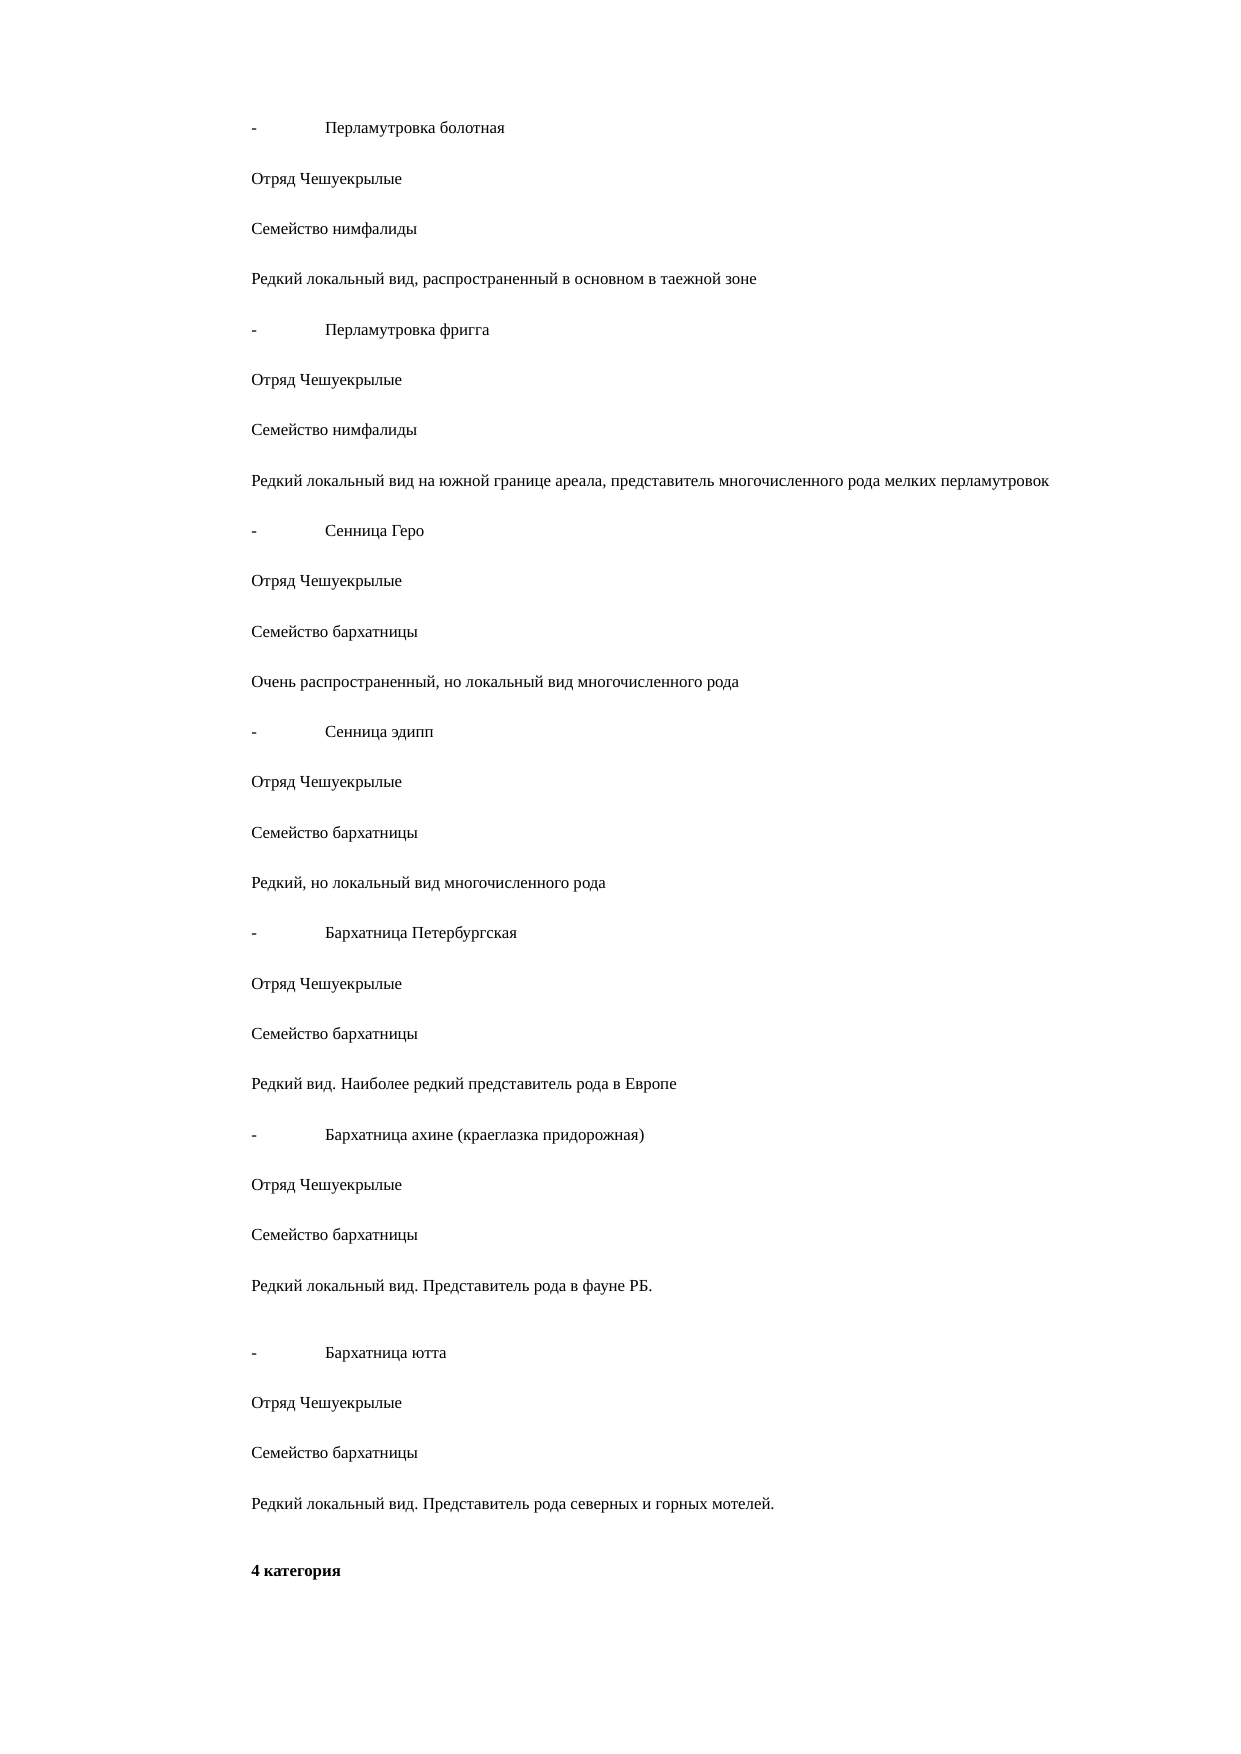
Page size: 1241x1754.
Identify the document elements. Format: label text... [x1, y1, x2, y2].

text Редкий вид. Наиболее редкий представитель рода в Европе [177, 1074, 1152, 1108]
list Бархатница ютта [177, 1342, 1152, 1376]
text Отряд Чешуекрылые [177, 168, 1152, 202]
text Семейство бархатницы [177, 1024, 1152, 1057]
text Семейство нимфалиды [177, 219, 1152, 252]
list Сенница эдипп [177, 722, 1152, 755]
text Семейство бархатницы [177, 1443, 1152, 1477]
text Отряд Чешуекрылые [177, 1175, 1152, 1208]
text Отряд Чешуекрылые [177, 571, 1152, 604]
text Семейство нимфалиды [177, 420, 1152, 453]
list Бархатница ахине (краеглазка придорожная) [177, 1124, 1152, 1158]
list Бархатница Петербургская [177, 923, 1152, 957]
text Отряд Чешуекрылые [177, 1393, 1152, 1426]
text Очень распространенный, но локальный вид многочисленного рода [177, 672, 1152, 705]
text Семейство бархатницы [177, 822, 1152, 856]
text Редкий, но локальный вид многочисленного рода [177, 873, 1152, 906]
text Отряд Чешуекрылые [177, 370, 1152, 403]
text Отряд Чешуекрылые [177, 772, 1152, 806]
text Редкий локальный вид на южной границе ареала, представитель многочисленного рода мелких перламутровок [177, 470, 1152, 504]
text Редкий локальный вид. Представитель рода северных и горных мотелей. [177, 1493, 1152, 1527]
text Редкий локальный вид. Представитель рода в фауне РБ. [177, 1275, 1152, 1309]
list Сенница Геро [177, 521, 1152, 554]
text Отряд Чешуекрылые [177, 973, 1152, 1007]
text Семейство бархатницы [177, 621, 1152, 655]
list Перламутровка фригга [177, 319, 1152, 353]
text 4 категория [177, 1560, 1152, 1594]
text Редкий локальный вид, распространенный в основном в таежной зоне [177, 269, 1152, 303]
list Перламутровка болотная [177, 118, 1152, 152]
text Семейство бархатницы [177, 1225, 1152, 1258]
